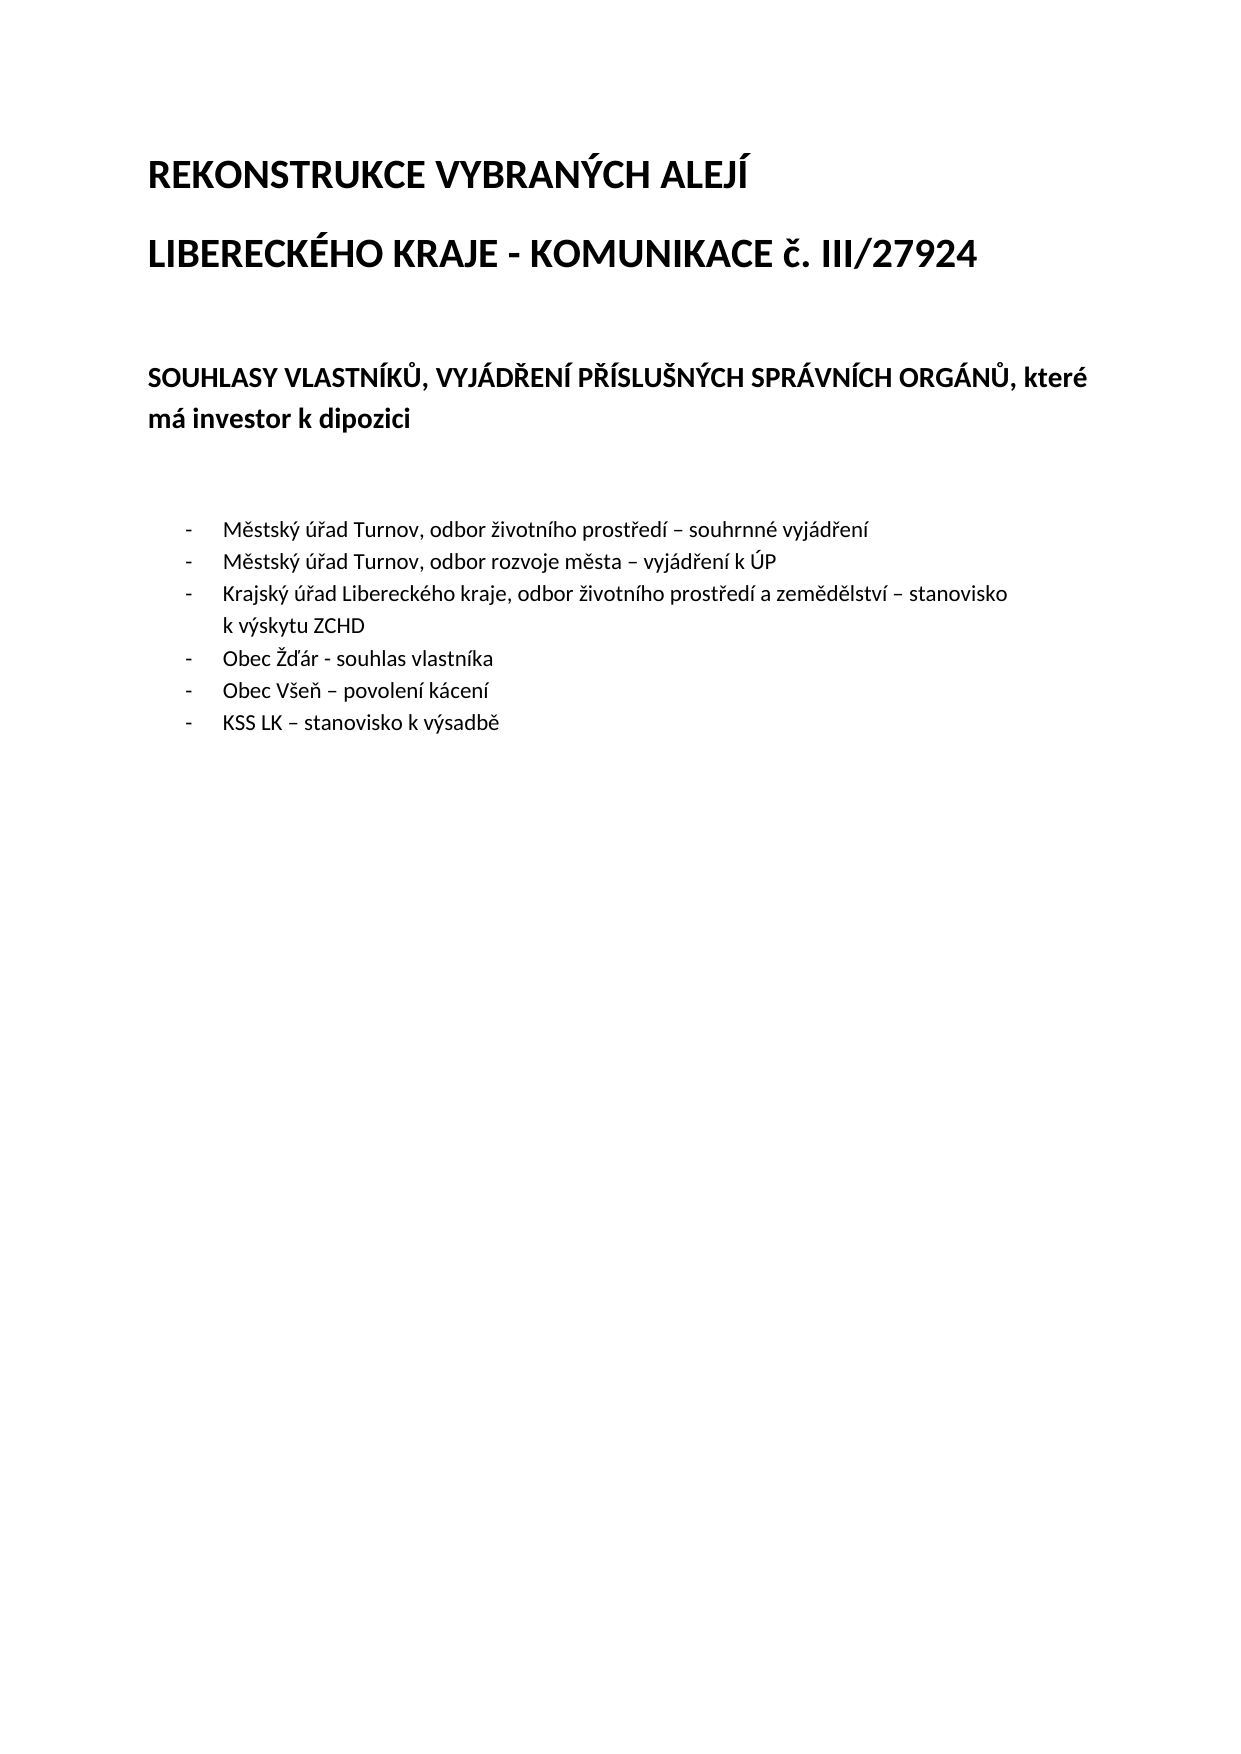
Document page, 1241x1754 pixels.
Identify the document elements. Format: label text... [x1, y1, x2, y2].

text LIBERECKÉHO KRAJE - KOMUNIKACE č. III/27924 [148, 227, 1093, 278]
list Městský úřad Turnov, odbor životního prostředí – souhrnné vyjádření [185, 515, 1093, 543]
text REKONSTRUKCE VYBRANÝCH ALEJÍ [148, 148, 1093, 198]
list Krajský úřad Libereckého kraje, odbor životního prostředí a zemědělství – stanovisko k výskytu ZCHD [185, 579, 1093, 639]
list Obec Všeň – povolení kácení [185, 676, 1093, 704]
list KSS LK – stanovisko k výsadbě [185, 708, 1093, 736]
list Obec Žďár - souhlas vlastníka [185, 644, 1093, 672]
list Městský úřad Turnov, odbor rozvoje města – vyjádření k ÚP [185, 547, 1093, 575]
text SOUHLASY VLASTNÍKŮ, VYJÁDŘENÍ PŘÍSLUŠNÝCH SPRÁVNÍCH ORGÁNŮ, které má investor k dipozici [148, 359, 1093, 436]
